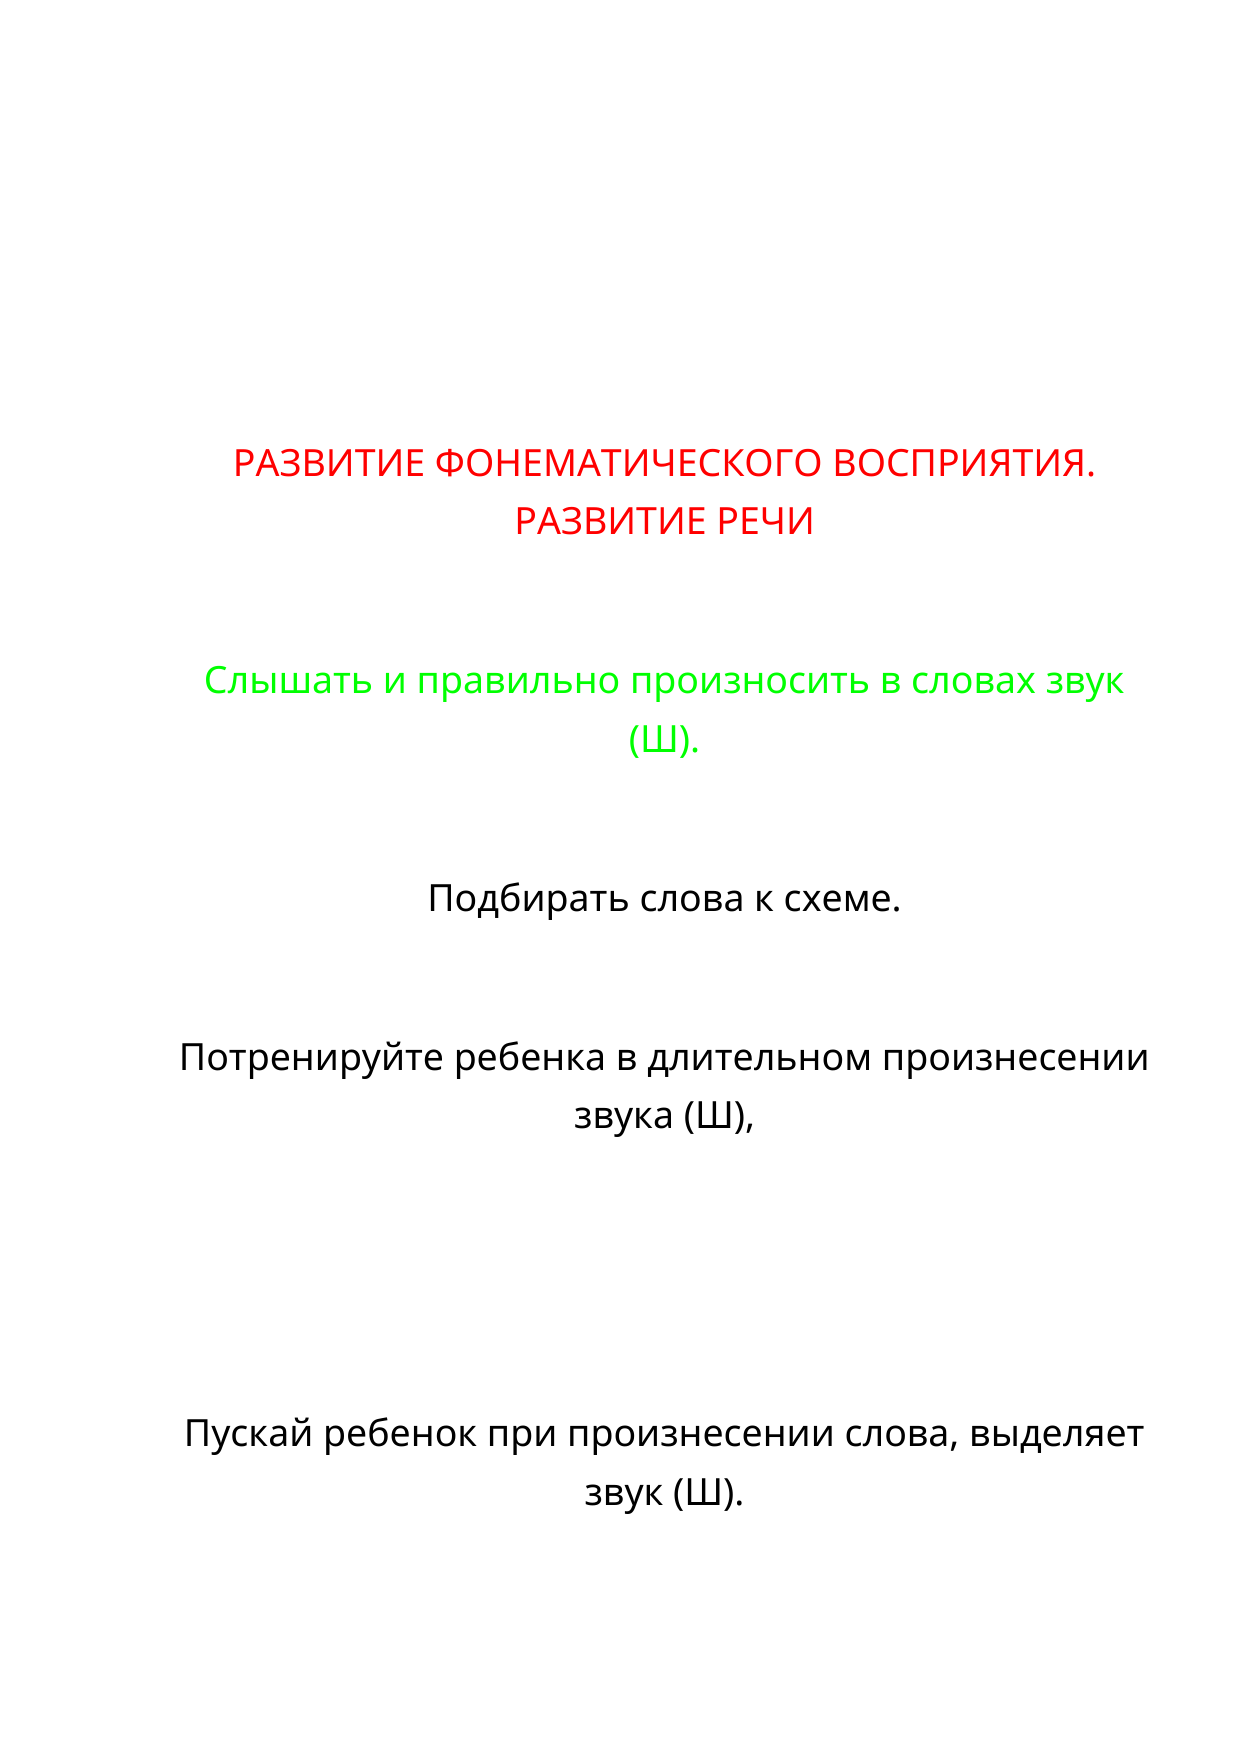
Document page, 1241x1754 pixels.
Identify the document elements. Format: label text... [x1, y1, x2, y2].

text Пускай ребенок при произнесении слова, выделяет звук (Ш). [177, 1407, 1152, 1516]
text Подбирать слова к схеме. [177, 871, 1152, 922]
text Потренируйте ребенка в длительном произнесении звука (Ш), [177, 1030, 1152, 1140]
text Слышать и правильно произносить в словах звук (Ш). [177, 654, 1152, 763]
text РАЗВИТИЕ ФОНЕМАТИЧЕСКОГО ВОСПРИЯТИЯ. РАЗВИТИЕ РЕЧИ [177, 436, 1152, 546]
